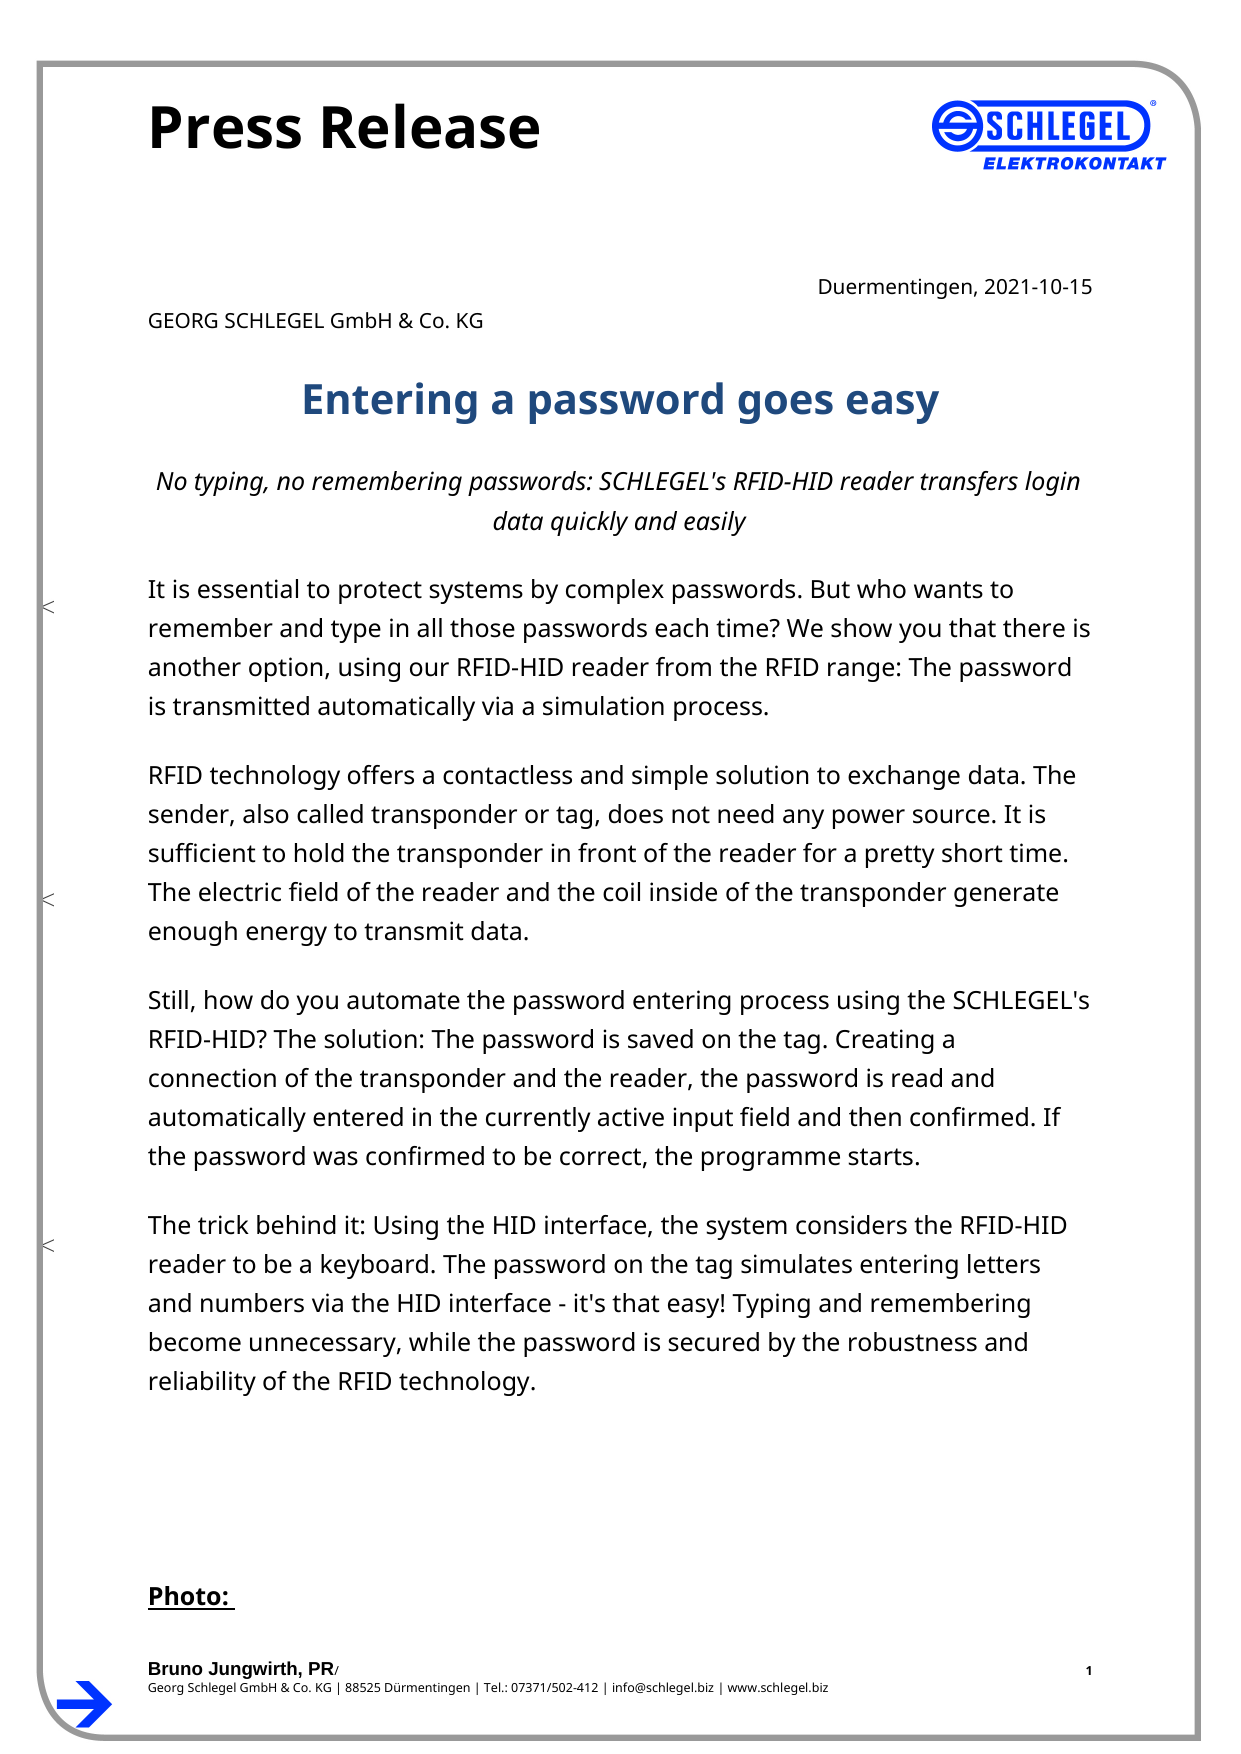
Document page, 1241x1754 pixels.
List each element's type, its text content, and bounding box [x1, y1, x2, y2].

text Photo: [148, 1579, 1093, 1613]
text The trick behind it: Using the HID interface, the system considers the RFID-HID reader to be a keyboard. The password on the tag simulates entering letters and numbers via the HID interface - it's that easy! Typing and remembering become unnecessary, while the password is secured by the robustness and reliability of the RFID technology. [148, 1207, 1093, 1398]
text RFID technology offers a contactless and simple solution to exchange data. The sender, also called transponder or tag, does not need any power source. It is sufficient to hold the transponder in front of the reader for a pretty short time. The electric field of the reader and the coil inside of the transponder generate enough energy to transmit data. [148, 757, 1093, 948]
text Entering a password goes easy [148, 369, 1093, 426]
text GEORG SCHLEGEL GmbH & Co. KG [148, 306, 1093, 335]
text No typing, no remembering passwords: SCHLEGEL's RFID-HID reader transfers login data quickly and easily [148, 464, 1093, 537]
text Still, how do you automate the password entering process using the SCHLEGEL's RFID-HID? The solution: The password is saved on the tag. Creating a connection of the transponder and the reader, the password is read and automatically entered in the currently active input field and then confirmed. If the password was confirmed to be correct, the programme starts. [148, 982, 1093, 1173]
text It is essential to protect systems by complex passwords. But who wants to remember and type in all those passwords each time? We show you that there is another option, using our RFID-HID reader from the RFID range: The password is transmitted automatically via a simulation process. [148, 571, 1093, 723]
picture [0, 22, 1239, 1754]
text Duermentingen, 2021-10-15 [148, 272, 1093, 301]
